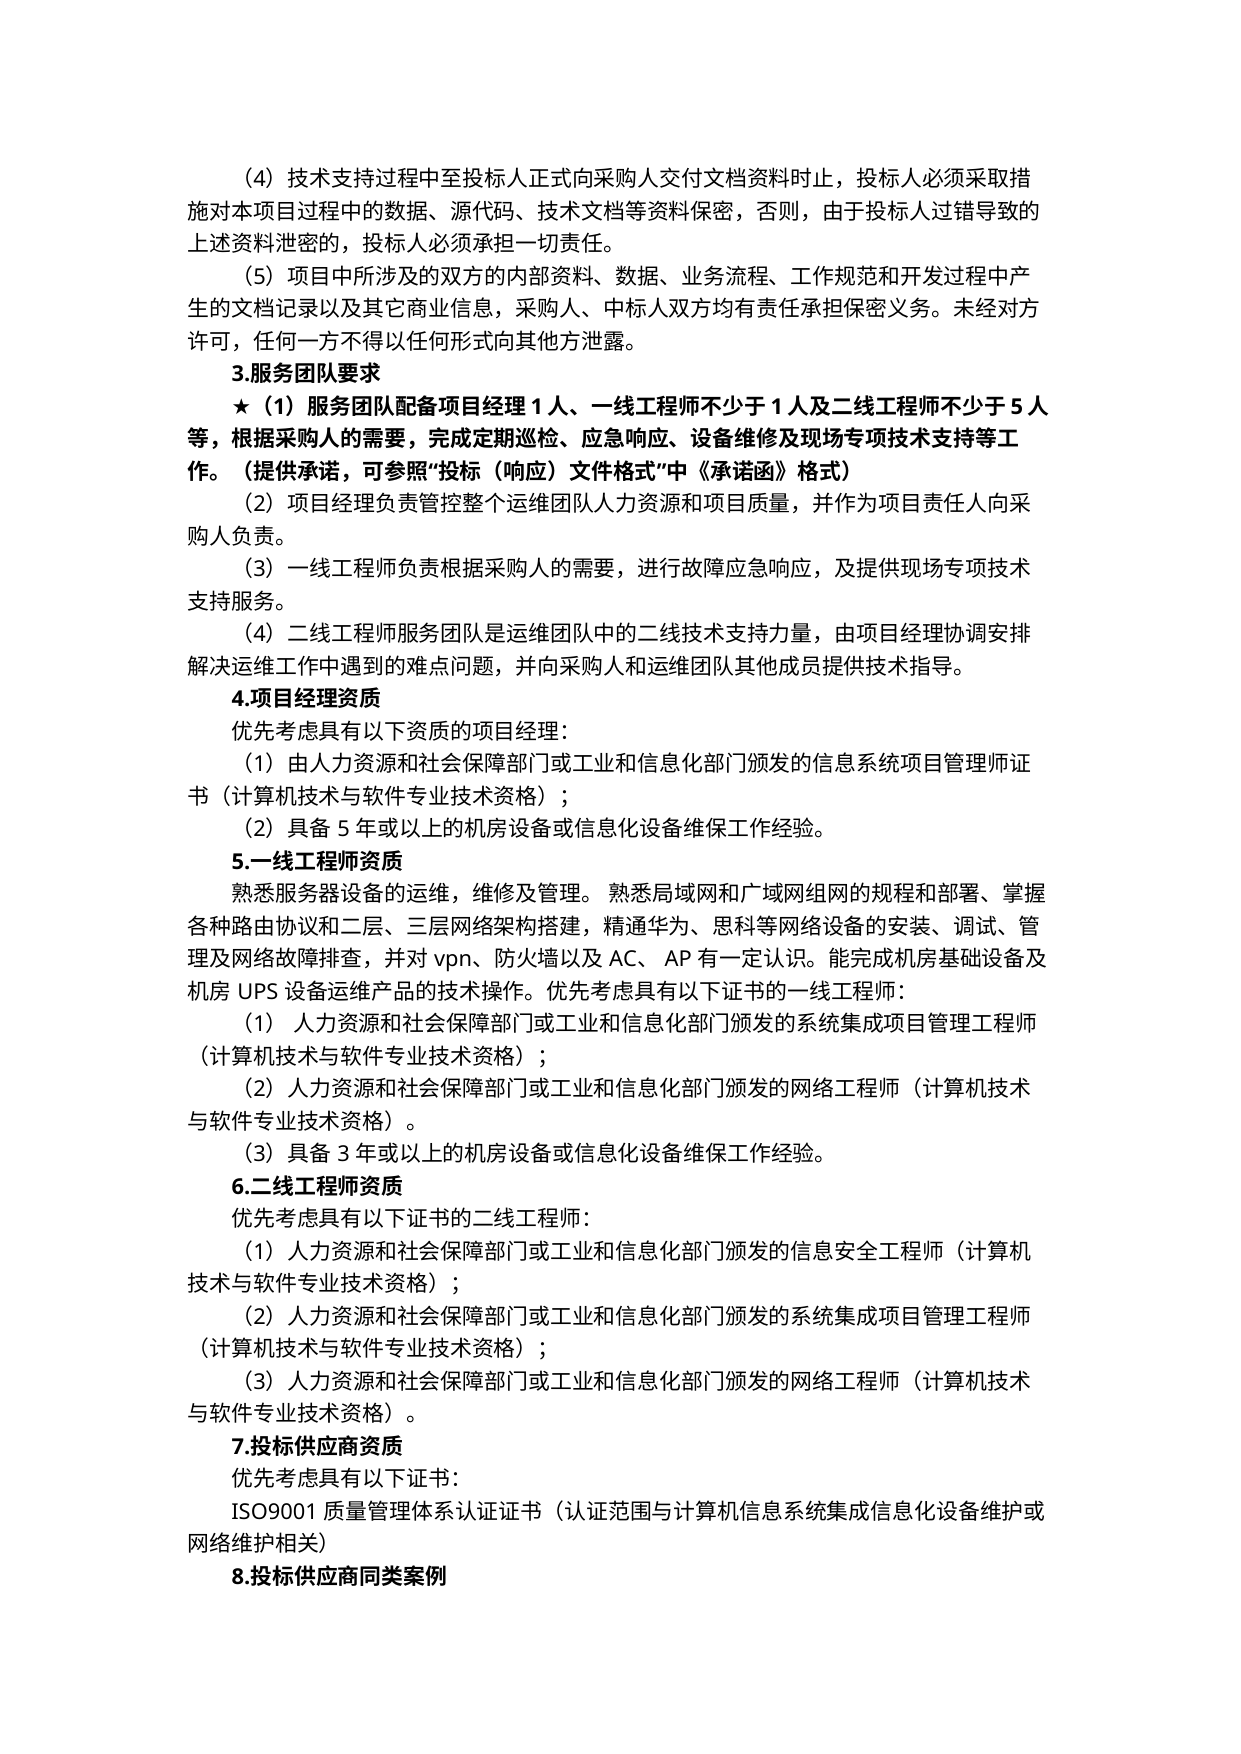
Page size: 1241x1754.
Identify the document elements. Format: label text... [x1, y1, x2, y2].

text ★（1）服务团队配备项目经理1人、一线工程师不少于1人及二线工程师不少于5人等，根据采购人的需要，完成定期巡检、应急响应、设备维修及现场专项技术支持等工作。（提供承诺，可参照“投标（响应）文件格式”中《承诺函》格式） [187, 389, 1053, 487]
text 6.二线工程师资质 [187, 1169, 1053, 1202]
text （2）人力资源和社会保障部门或工业和信息化部门颁发的网络工程师（计算机技术与软件专业技术资格）。 [187, 1072, 1053, 1137]
text 7.投标供应商资质 [187, 1429, 1053, 1462]
text （1） 人力资源和社会保障部门或工业和信息化部门颁发的系统集成项目管理工程师（计算机技术与软件专业技术资格）； [187, 1007, 1053, 1072]
text （3）人力资源和社会保障部门或工业和信息化部门颁发的网络工程师（计算机技术与软件专业技术资格）。 [187, 1364, 1053, 1429]
text （3）一线工程师负责根据采购人的需要，进行故障应急响应，及提供现场专项技术支持服务。 [187, 552, 1053, 617]
text 8.投标供应商同类案例 [187, 1559, 1053, 1592]
text 5.一线工程师资质 [187, 844, 1053, 877]
text 4.项目经理资质 [187, 682, 1053, 714]
text 3.服务团队要求 [187, 357, 1053, 389]
text （4）技术支持过程中至投标人正式向采购人交付文档资料时止，投标人必须采取措施对本项目过程中的数据、源代码、技术文档等资料保密，否则，由于投标人过错导致的上述资料泄密的，投标人必须承担一切责任。 [187, 162, 1053, 259]
text （4）二线工程师服务团队是运维团队中的二线技术支持力量，由项目经理协调安排解决运维工作中遇到的难点问题，并向采购人和运维团队其他成员提供技术指导。 [187, 617, 1053, 682]
text 熟悉服务器设备的运维，维修及管理。 熟悉局域网和广域网组网的规程和部署、掌握各种路由协议和二层、三层网络架构搭建，精通华为、思科等网络设备的安装、调试、管理及网络故障排查，并对 vpn、防火墙以及 AC、 AP 有一定认识。能完成机房基础设备及机房 UPS 设备运维产品的技术操作。优先考虑具有以下证书的一线工程师： [187, 877, 1053, 1007]
text （5）项目中所涉及的双方的内部资料、数据、业务流程、工作规范和开发过程中产生的文档记录以及其它商业信息，采购人、中标人双方均有责任承担保密义务。未经对方许可，任何一方不得以任何形式向其他方泄露。 [187, 259, 1053, 357]
text （2）人力资源和社会保障部门或工业和信息化部门颁发的系统集成项目管理工程师（计算机技术与软件专业技术资格）； [187, 1299, 1053, 1364]
text （1）由人力资源和社会保障部门或工业和信息化部门颁发的信息系统项目管理师证书（计算机技术与软件专业技术资格）； [187, 747, 1053, 812]
text （1）人力资源和社会保障部门或工业和信息化部门颁发的信息安全工程师（计算机技术与软件专业技术资格）； [187, 1234, 1053, 1299]
text （3）具备 3 年或以上的机房设备或信息化设备维保工作经验。 [187, 1137, 1053, 1169]
text 优先考虑具有以下证书： [187, 1462, 1053, 1494]
text 优先考虑具有以下资质的项目经理： [187, 714, 1053, 747]
text （2）具备 5 年或以上的机房设备或信息化设备维保工作经验。 [187, 812, 1053, 844]
text 优先考虑具有以下证书的二线工程师： [187, 1202, 1053, 1234]
text ISO9001 质量管理体系认证证书（认证范围与计算机信息系统集成信息化设备维护或网络维护相关） [187, 1494, 1053, 1559]
text （2）项目经理负责管控整个运维团队人力资源和项目质量，并作为项目责任人向采购人负责。 [187, 487, 1053, 552]
